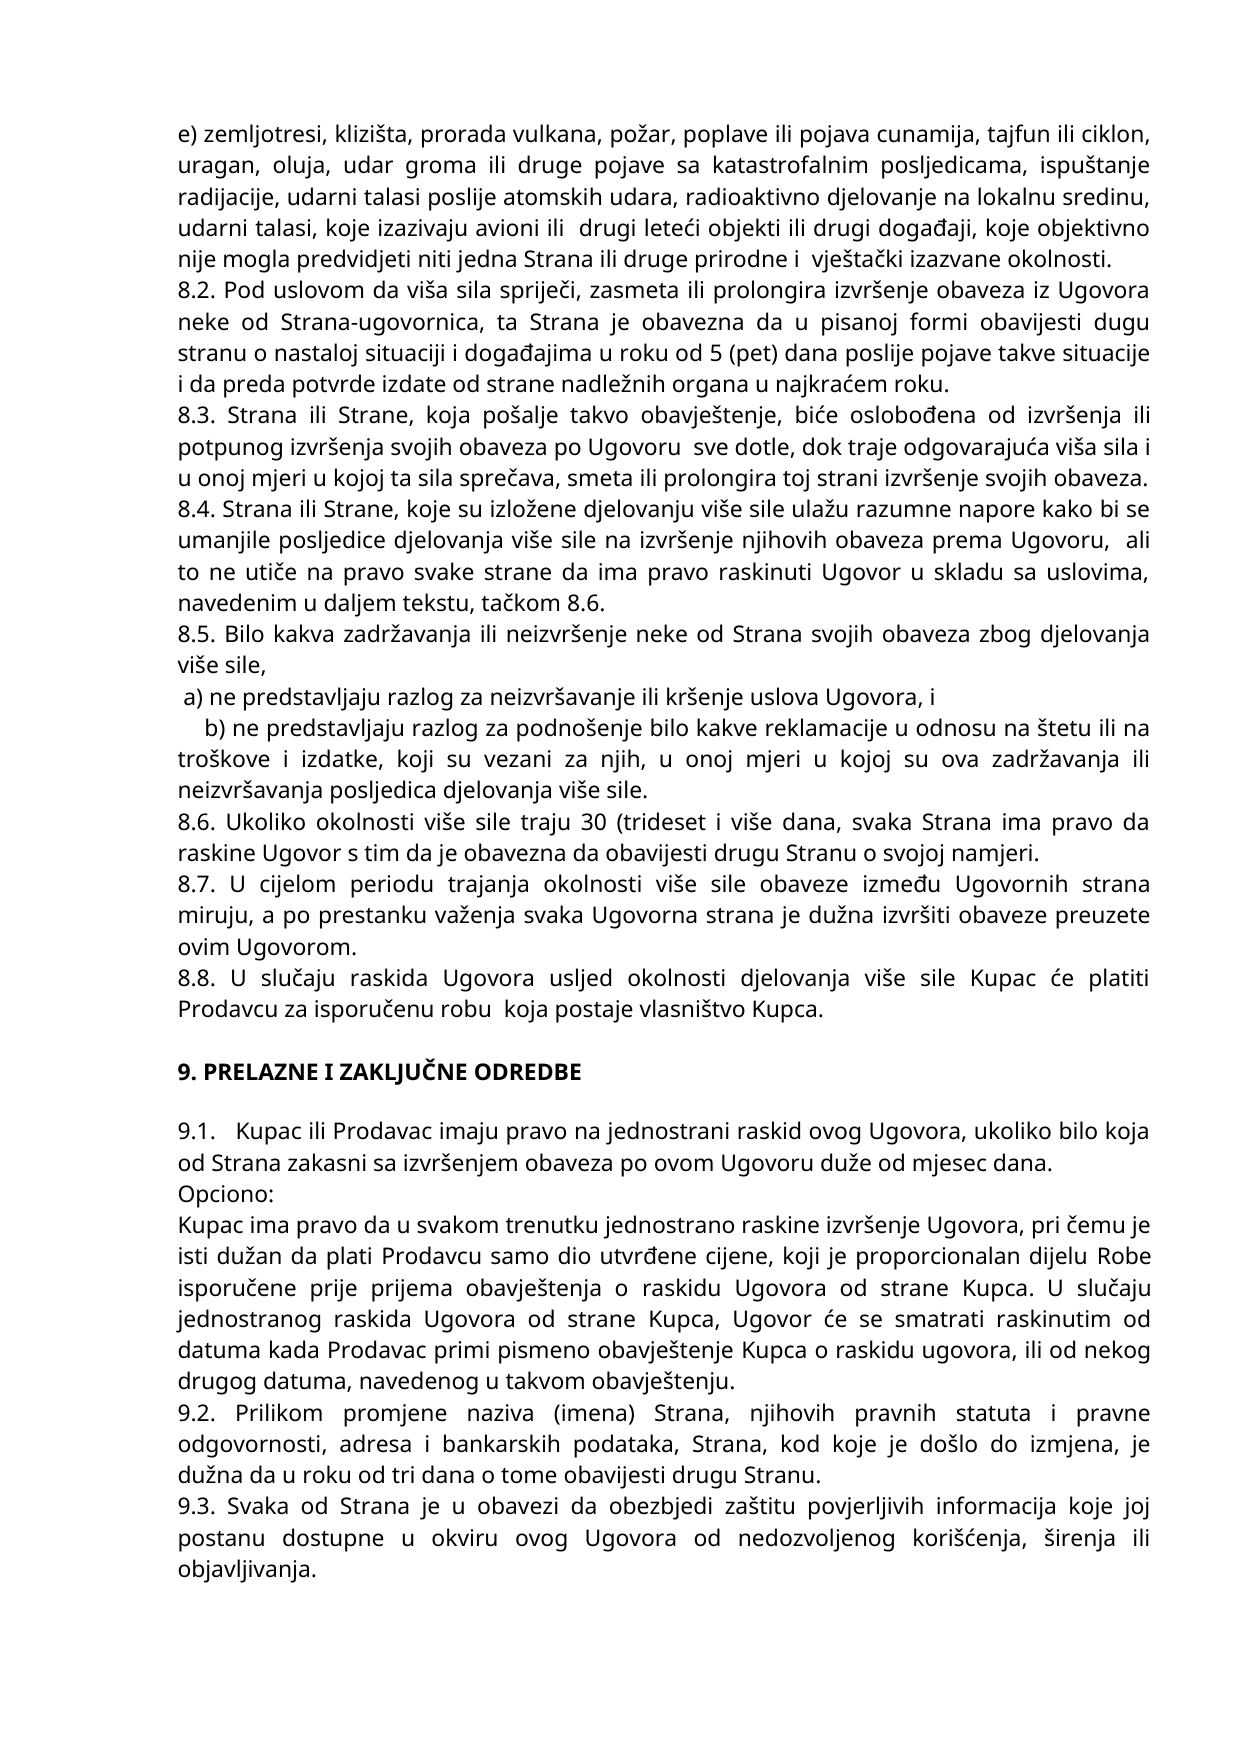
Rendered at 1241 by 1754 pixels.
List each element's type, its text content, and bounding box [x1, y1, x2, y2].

text e) zemljotresi, klizišta, prorada vulkana, požar, poplave ili pojava cunamija, tajfun ili ciklon, uragan, oluja, udar groma ili druge pojave sa katastrofalnim posljedicama, ispuštanje radijacije, udarni talasi poslije atomskih udara, radioaktivno djelovanje na lokalnu sredinu, udarni talasi, koje izazivaju avioni ili drugi leteći objekti ili drugi događaji, koje objektivno nije mogla predvidjeti niti jedna Strana ili druge prirodne i vještački izazvane okolnosti. [177, 118, 1152, 274]
text a) ne predstavljaju razlog za neizvršavanje ili kršenje uslova Ugovora, i [177, 681, 1152, 712]
text b) ne predstavljaju razlog za podnošenje bilo kakve reklamacije u odnosu na štetu ili na troškove i izdatke, koji su vezani za njih, u onoj mjeri u kojoj su ova zadržavanja ili neizvršavanja posljedica djelovanja više sile. [177, 712, 1152, 806]
text 8.3. Strana ili Strane, koja pošalje takvo obavještenje, biće oslobođena od izvršenja ili potpunog izvršenja svojih obaveza po Ugovoru sve dotle, dok traje odgovarajuća viša sila i u onoj mjeri u kojoj ta sila sprečava, smeta ili prolongira toj strani izvršenje svojih obaveza. [177, 399, 1152, 493]
text 9.2. Prilikom promjene naziva (imena) Strana, njihovih pravnih statuta i pravne odgovornosti, adresa i bankarskih podataka, Strana, kod koje je došlo do izmjena, je dužna da u roku od tri dana o tome obavijesti drugu Stranu. [177, 1397, 1152, 1490]
text Kupac ima pravo da u svakom trenutku jednostrano raskine izvršenje Ugovora, pri čemu je isti dužan da plati Prodavcu samo dio utvrđene cijene, koji je proporcionalan dijelu Robe isporučene prije prijema obavještenja o raskidu Ugovora od strane Kupca. U slučaju jednostranog raskida Ugovora od strane Kupca, Ugovor će se smatrati raskinutim od datuma kada Prodavac primi pismeno obavještenje Kupca o raskidu ugovora, ili od nekog drugog datuma, navedenog u takvom obavještenju. [177, 1209, 1152, 1397]
text Opciono: [177, 1178, 1152, 1209]
text 8.2. Pod uslovom da viša sila spriječi, zasmeta ili prolongira izvršenje obaveza iz Ugovora neke od Strana-ugovornica, ta Strana je obavezna da u pisanoj formi obavijesti dugu stranu o nastaloj situaciji i događajima u roku od 5 (pet) dana poslije pojave takve situacije i da preda potvrde izdate od strane nadležnih organa u najkraćem roku. [177, 274, 1152, 399]
text 9. PRELAZNE I ZAKLJUČNE ODREDBE [177, 1056, 1152, 1087]
text 9.1. Kupac ili Prodavac imaju pravo na jednostrani raskid ovog Ugovora, ukoliko bilo koja od Strana zakasni sa izvršenjem obaveza po ovom Ugovoru duže od mjesec dana. [177, 1115, 1152, 1178]
text 8.8. U slučaju raskida Ugovora usljed okolnosti djelovanja više sile Kupac će platiti Prodavcu za isporučenu robu koja postaje vlasništvo Kupca. [177, 962, 1152, 1024]
text 8.7. U cijelom periodu trajanja okolnosti više sile obaveze između Ugovornih strana miruju, a po prestanku važenja svaka Ugovorna strana je dužna izvršiti obaveze preuzete ovim Ugovorom. [177, 868, 1152, 962]
text 8.6. Ukoliko okolnosti više sile traju 30 (trideset i više dana, svaka Strana ima pravo da raskine Ugovor s tim da je obavezna da obavijesti drugu Stranu o svojoj namjeri. [177, 806, 1152, 868]
text 8.4. Strana ili Strane, koje su izložene djelovanju više sile ulažu razumne napore kako bi se umanjile posljedice djelovanja više sile na izvršenje njihovih obaveza prema Ugovoru, ali to ne utiče na pravo svake strane da ima pravo raskinuti Ugovor u skladu sa uslovima, navedenim u daljem tekstu, tačkom 8.6. [177, 493, 1152, 618]
text 9.3. Svaka od Strana je u obavezi da obezbjedi zaštitu povjerljivih informacija koje joj postanu dostupne u okviru ovog Ugovora od nedozvoljenog korišćenja, širenja ili objavljivanja. [177, 1490, 1152, 1584]
text 8.5. Bilo kakva zadržavanja ili neizvršenje neke od Strana svojih obaveza zbog djelovanja više sile, [177, 618, 1152, 681]
